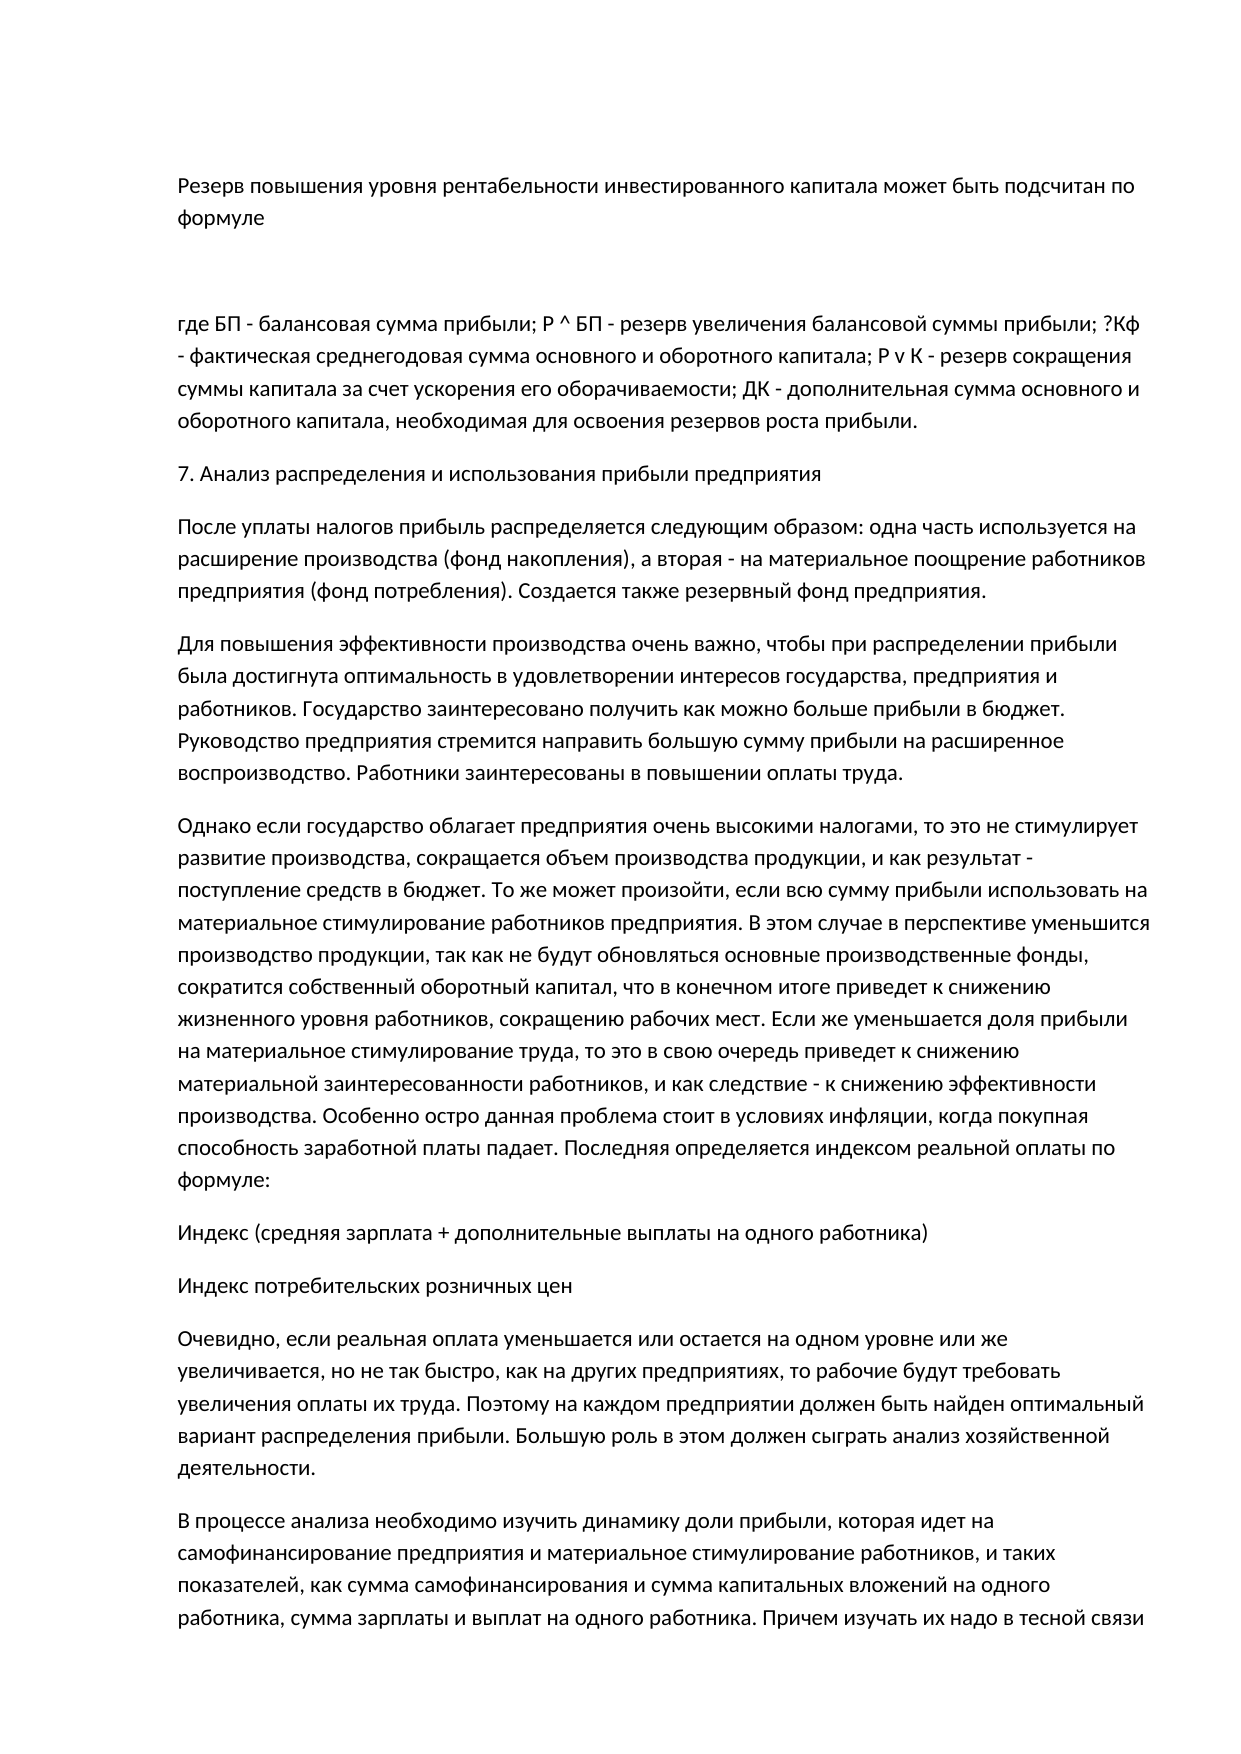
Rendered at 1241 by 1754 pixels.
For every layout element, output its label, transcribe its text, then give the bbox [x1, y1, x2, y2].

text Очевидно, если реальная оплата уменьшается или остается на одном уровне или же увеличивается, но не так быстро, как на других предприятиях, то рабочие будут требовать увеличения оплаты их труда. Поэтому на каждом предприятии должен быть найден оптимальный вариант распределения прибыли. Большую роль в этом должен сыграть анализ хозяйственной деятельности. [177, 1324, 1152, 1481]
text Резерв повышения уровня рентабельности инвестированного капитала может быть подсчитан по формуле [177, 171, 1152, 231]
text Индекс (средняя зарплата + дополнительные выплаты на одного работника) [177, 1218, 1152, 1246]
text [177, 1506, 1152, 1631]
text Индекс потребительских розничных цен [177, 1271, 1152, 1299]
text Для повышения эффективности производства очень важно, чтобы при распределении прибыли была достигнута оптимальность в удовлетворении интересов государства, предприятия и работников. Государство заинтересовано получить как можно больше прибыли в бюджет. Руководство предприятия стремится направить большую сумму прибыли на расширенное воспроизводство. Работники заинтересованы в повышении оплаты труда. [177, 629, 1152, 786]
text где БП - балансовая сумма прибыли; Р ^ БП - резерв увеличения балансовой суммы прибыли; ?Кф - фактическая среднегодовая сумма основного и оборотного капитала; Р v К - резерв сокращения суммы капитала за счет ускорения его оборачиваемости; ДК - дополнительная сумма основного и оборотного капитала, необходимая для освоения резервов роста прибыли. [177, 309, 1152, 434]
text После уплаты налогов прибыль распределяется следующим образом: одна часть используется на расширение производства (фонд накопления), а вторая - на материальное поощрение работников предприятия (фонд потребления). Создается также резервный фонд предприятия. [177, 512, 1152, 604]
text 7. Анализ распределения и использования прибыли предприятия [177, 459, 1152, 487]
text Однако если государство облагает предприятия очень высокими налогами, то это не стимулирует развитие производства, сокращается объем производства продукции, и как результат - поступление средств в бюджет. То же может произойти, если всю сумму прибыли использовать на материальное стимулирование работников предприятия. В этом случае в перспективе уменьшится производство продукции, так как не будут обновляться основные производственные фонды, сократится собственный оборотный капитал, что в конечном итоге приведет к снижению жизненного уровня работников, сокращению рабочих мест. Если же уменьшается доля прибыли на материальное стимулирование труда, то это в свою очередь приведет к снижению материальной заинтересованности работников, и как следствие - к снижению эффективности производства. Особенно остро данная проблема стоит в условиях инфляции, когда покупная способность заработной платы падает. Последняя определяется индексом реальной оплаты по формуле: [177, 811, 1152, 1193]
